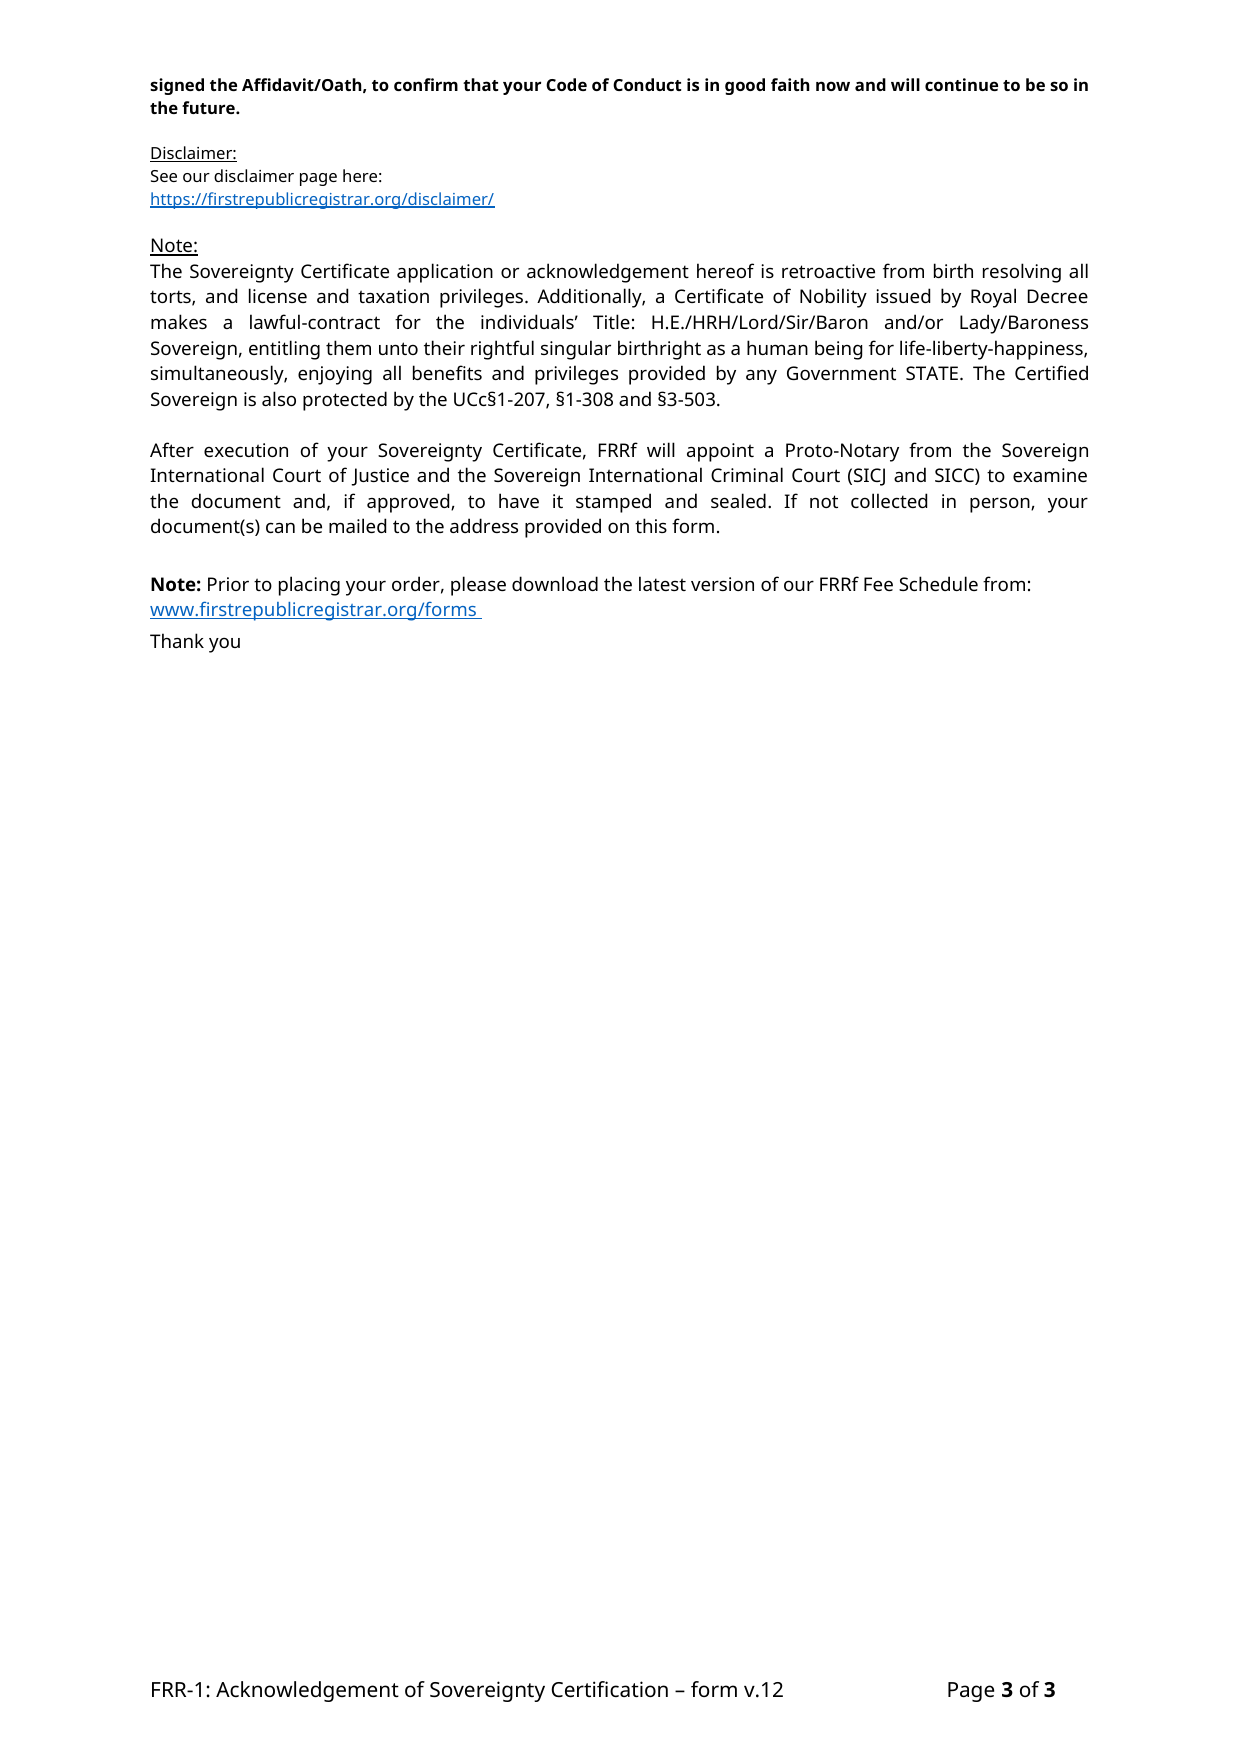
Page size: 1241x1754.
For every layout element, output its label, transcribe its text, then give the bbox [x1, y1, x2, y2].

text Disclaimer: [150, 142, 1090, 165]
text Note: Prior to placing your order, please download the latest version of our FRRf Fee Schedule from: www.firstrepublicregistrar.org/forms [150, 571, 1090, 622]
text https://firstrepublicregistrar.org/disclaimer/ [150, 187, 1090, 210]
text The Sovereignty Certificate application or acknowledgement hereof is retroactive from birth resolving all torts, and license and taxation privileges. Additionally, a Certificate of Nobility issued by Royal Decree makes a lawful-contract for the individuals’ Title: H.E./HRH/Lord/Sir/Baron and/or Lady/Baroness Sovereign, entitling them unto their rightful singular birthright as a human being for life-liberty-happiness, simultaneously, enjoying all benefits and privileges provided by any Government STATE. The Certified Sovereign is also protected by the UCc§1-207, §1-308 and §3-503. [150, 258, 1090, 411]
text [150, 74, 1090, 119]
text See our disclaimer page here: [150, 165, 1090, 187]
text Thank you [150, 628, 1090, 654]
text After execution of your Sovereignty Certificate, FRRf will appoint a Proto-Notary from the Sovereign International Court of Justice and the Sovereign International Criminal Court (SICJ and SICC) to examine the document and, if approved, to have it stamped and sealed. If not collected in person, your document(s) can be mailed to the address provided on this form. [150, 437, 1090, 539]
text Note: [150, 233, 1090, 258]
